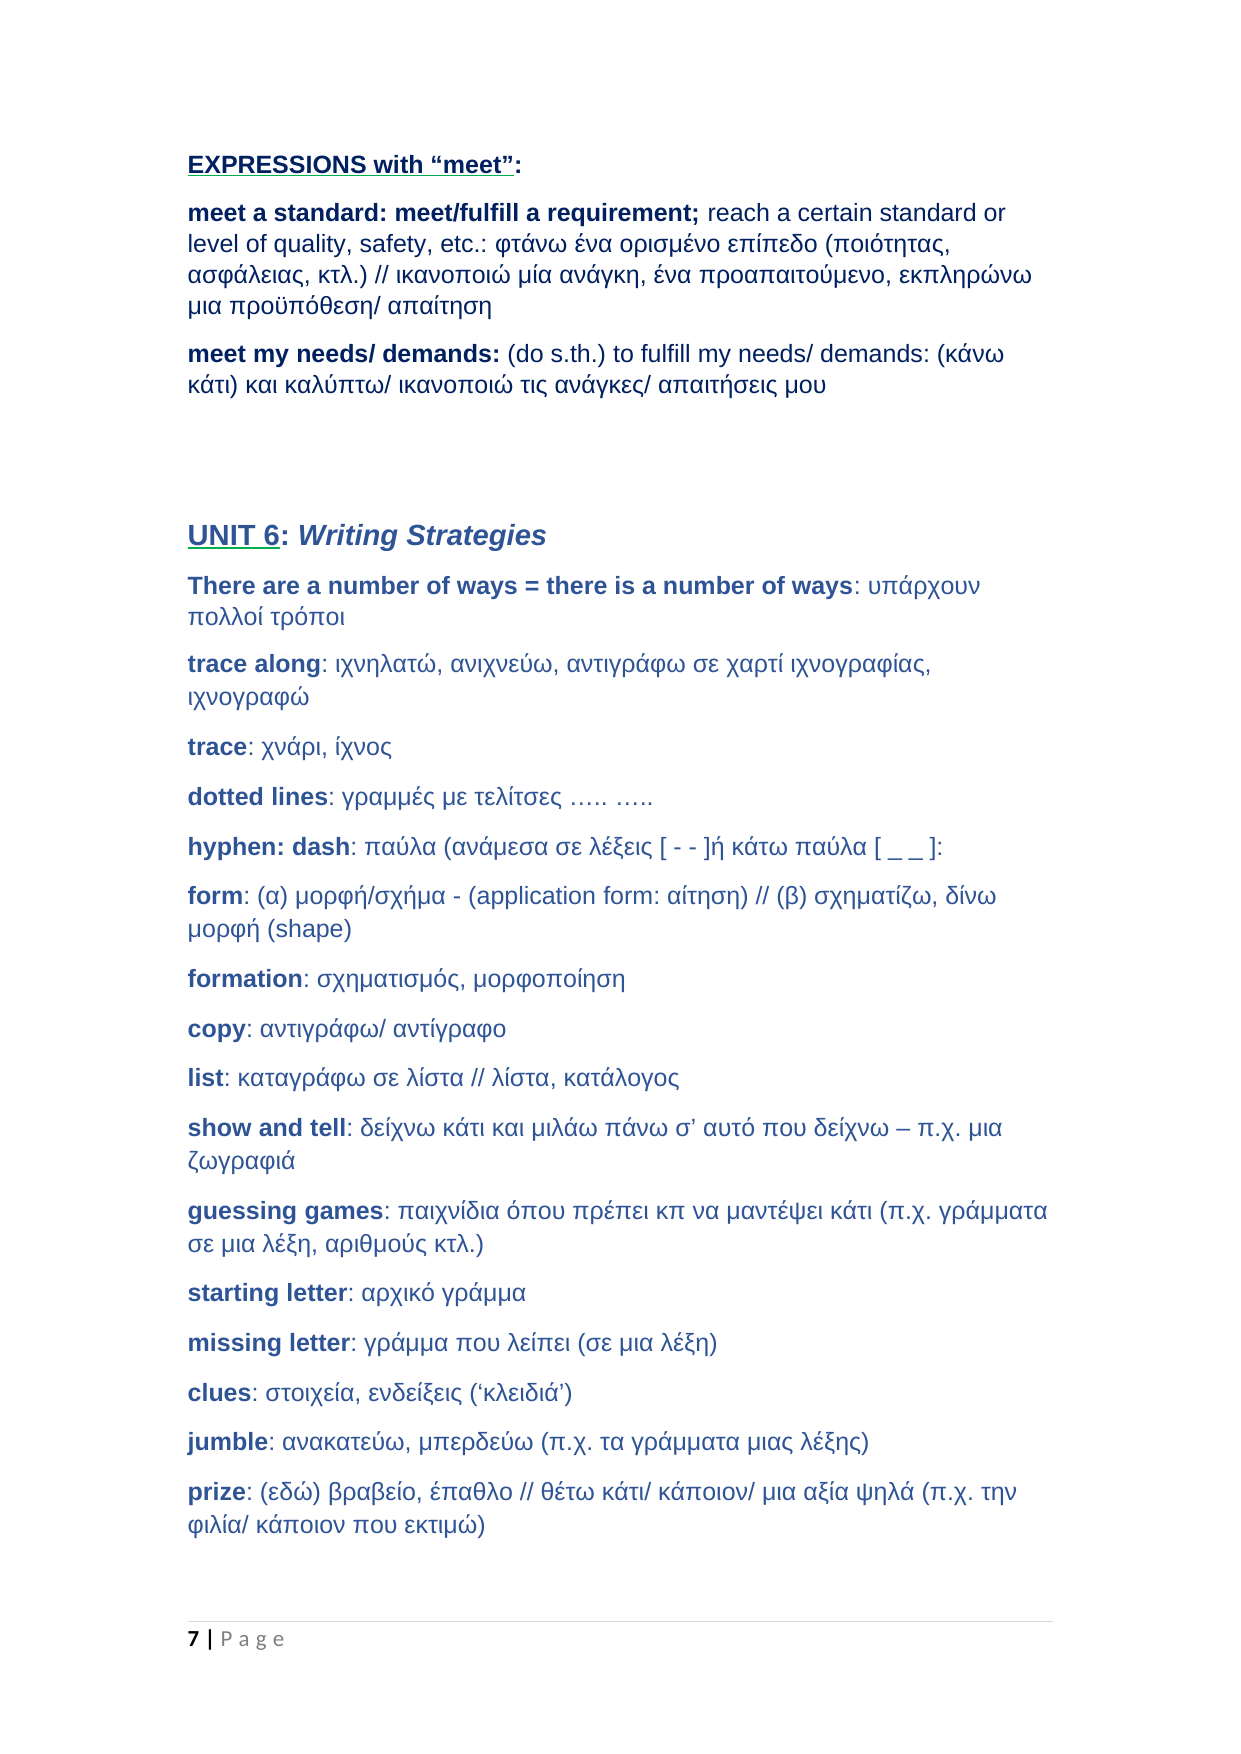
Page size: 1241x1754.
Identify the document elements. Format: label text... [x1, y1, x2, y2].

text copy: αντιγράφω/ αντίγραφο [187, 1013, 1053, 1042]
text guessing games: παιχνίδια όπου πρέπει κπ να μαντέψει κάτι (π.χ. γράμματα σε μια λέξη, αριθμούς κτλ.) [187, 1196, 1053, 1257]
text list: καταγράφω σε λίστα // λίστα, κατάλογος [187, 1063, 1053, 1092]
text trace along: ιχνηλατώ, ανιχνεύω, αντιγράφω σε χαρτί ιχνογραφίας, ιχνογραφώ [187, 649, 1053, 711]
text There are a number of ways = there is a number of ways: υπάρχουν πολλοί τρόποι [187, 571, 1053, 630]
text form: (α) μορφή/σχήμα - (application form: αίτηση) // (β) σχηματίζω, δίνω μορφή (shape) [187, 881, 1053, 943]
text EXPRESSIONS with “meet”: [187, 150, 1053, 179]
text UNIT 6: Writing Strategies [187, 518, 1053, 551]
text prize: (εδώ) βραβείο, έπαθλο // θέτω κάτι/ κάποιον/ μια αξία ψηλά (π.χ. την φιλία/ κάποιον που εκτιμώ) [187, 1477, 1053, 1539]
text trace: χνάρι, ίχνος [187, 732, 1053, 761]
text meet my needs/ demands: (do s.th.) to fulfill my needs/ demands: (κάνω κάτι) και καλύπτω/ ικανοποιώ τις ανάγκες/ απαιτήσεις μου [187, 338, 1053, 398]
text dotted lines: γραμμές με τελίτσες ….. ….. [187, 782, 1053, 811]
text meet a standard: meet/fulfill a requirement; reach a certain standard or level of quality, safety, etc.: φτάνω ένα ορισμένο επίπεδο (ποιότητας, ασφάλειας, κτλ.) // ικανοποιώ μία ανάγκη, ένα προαπαιτούμενο, εκπληρώνω μια προϋπόθεση/ απαίτηση [187, 198, 1053, 319]
text formation: σχηματισμός, μορφοποίηση [187, 964, 1053, 993]
text missing letter: γράμμα που λείπει (σε μια λέξη) [187, 1328, 1053, 1357]
text jumble: ανακατεύω, μπερδεύω (π.χ. τα γράμματα μιας λέξης) [187, 1427, 1053, 1456]
text clues: στοιχεία, ενδείξεις (‘κλειδιά’) [187, 1378, 1053, 1406]
text hyphen: dash: παύλα (ανάμεσα σε λέξεις [ - - ]ή κάτω παύλα [ _ _ ]: [187, 831, 1053, 860]
text starting letter: αρχικό γράμμα [187, 1278, 1053, 1307]
text show and tell: δείχνω κάτι και μιλάω πάνω σ’ αυτό που δείχνω – π.χ. μια ζωγραφιά [187, 1113, 1053, 1175]
